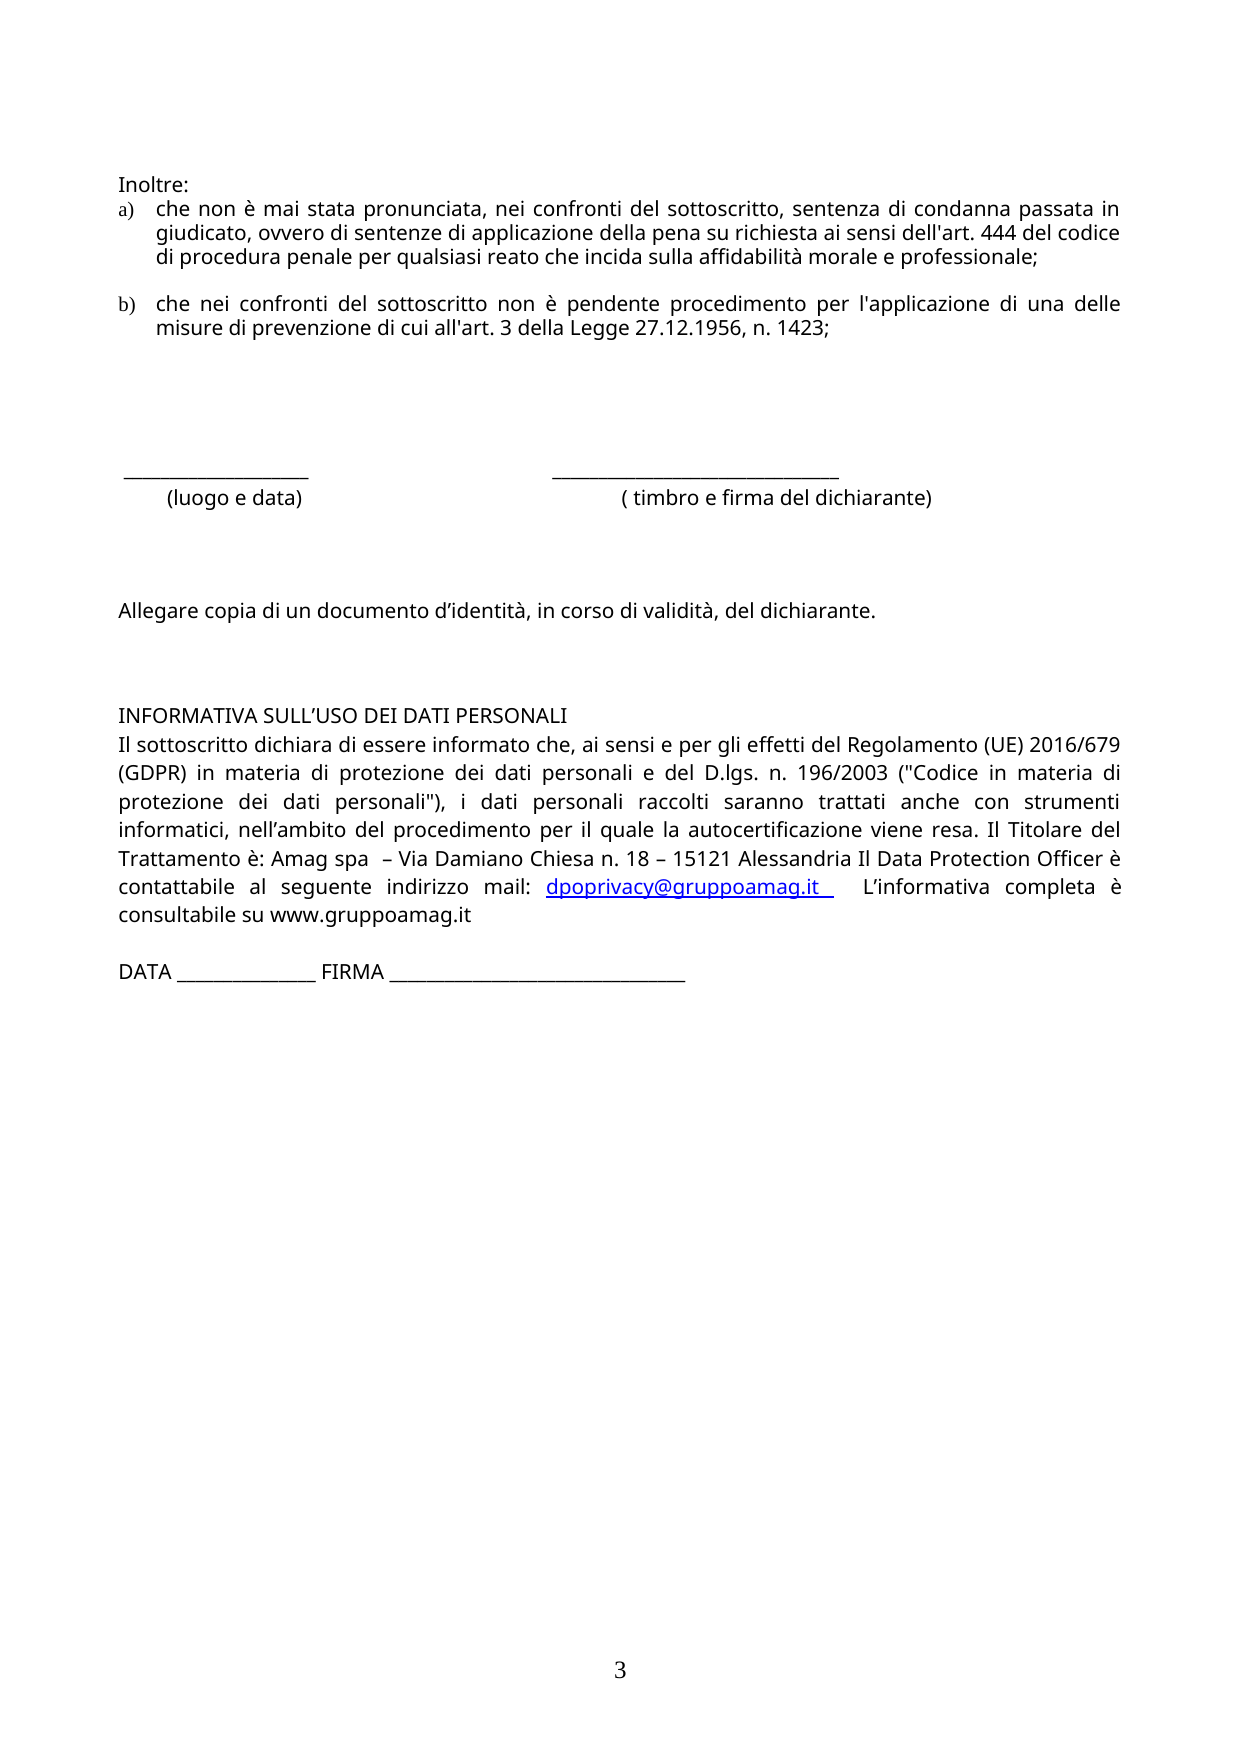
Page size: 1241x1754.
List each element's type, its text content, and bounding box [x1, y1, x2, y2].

list che non è mai stata pronunciata, nei confronti del sottoscritto, sentenza di condanna passata in giudicato, ovvero di sentenze di applicazione della pena su richiesta ai sensi dell'art. 444 del codice di procedura penale per qualsiasi reato che incida sulla affidabilità morale e professionale; [118, 197, 1122, 269]
text Allegare copia di un documento d’identità, in corso di validità, del dichiarante. [118, 596, 1122, 625]
text (luogo e data) ( timbro e firma del dichiarante) [118, 483, 1122, 511]
text INFORMATIVA SULL’USO DEI DATI PERSONALI [118, 701, 1122, 730]
text Inoltre: [118, 173, 1122, 197]
text DATA _______________ FIRMA ________________________________ [118, 957, 1122, 986]
text Il sottoscritto dichiara di essere informato che, ai sensi e per gli effetti del Regolamento (UE) 2016/679 (GDPR) in materia di protezione dei dati personali e del D.lgs. n. 196/2003 ("Codice in materia di protezione dei dati personali"), i dati personali raccolti saranno trattati anche con strumenti informatici, nell’ambito del procedimento per il quale la autocertificazione viene resa. Il Titolare del Trattamento è: Amag spa – Via Damiano Chiesa n. 18 – 15121 Alessandria Il Data Protection Officer è contattabile al seguente indirizzo mail: dpoprivacy@gruppoamag.it L’informativa completa è consultabile su www.gruppoamag.it [118, 730, 1122, 929]
list che nei confronti del sottoscritto non è pendente procedimento per l'applicazione di una delle misure di prevenzione di cui all'art. 3 della Legge 27.12.1956, n. 1423; [118, 292, 1122, 340]
text ____________________ _______________________________ [118, 454, 1122, 483]
